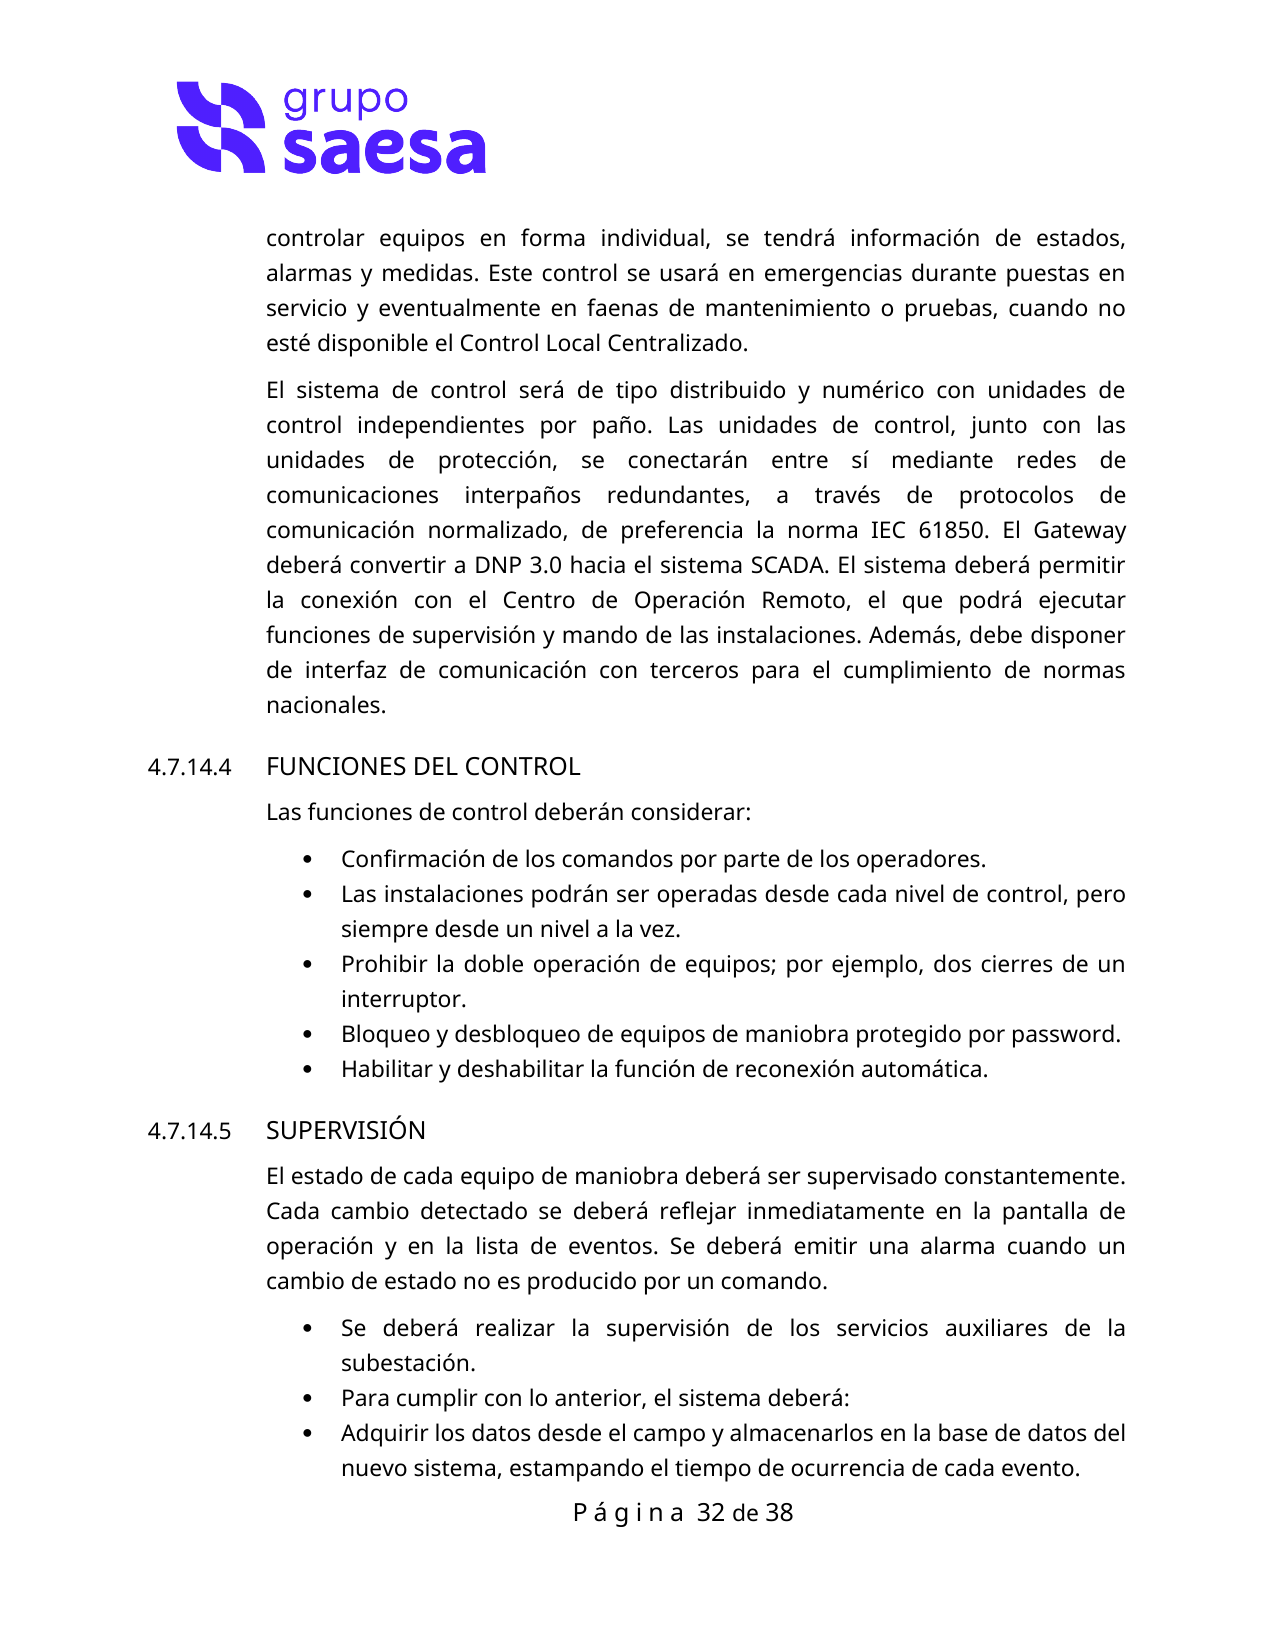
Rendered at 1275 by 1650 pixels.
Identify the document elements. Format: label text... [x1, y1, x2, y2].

list Habilitar y deshabilitar la función de reconexión automática. [303, 1053, 1127, 1084]
list Prohibir la doble operación de equipos; por ejemplo, dos cierres de un interruptor. [303, 948, 1127, 1014]
list Las instalaciones podrán ser operadas desde cada nivel de control, pero siempre desde un nivel a la vez. [303, 878, 1127, 944]
list Para cumplir con lo anterior, el sistema deberá: [303, 1382, 1127, 1413]
text El sistema de control será de tipo distribuido y numérico con unidades de control independientes por paño. Las unidades de control, junto con las unidades de protección, se conectarán entre sí mediante redes de comunicaciones interpaños redundantes, a través de protocolos de comunicación normalizado, de preferencia la norma IEC 61850. El Gateway deberá convertir a DNP 3.0 hacia el sistema SCADA. El sistema deberá permitir la conexión con el Centro de Operación Remoto, el que podrá ejecutar funciones de supervisión y mando de las instalaciones. Además, debe disponer de interfaz de comunicación con terceros para el cumplimiento de normas nacionales. [266, 374, 1127, 720]
list Confirmación de los comandos por parte de los operadores. [303, 843, 1127, 874]
subtitle SUPERVISIÓN [148, 1113, 1127, 1147]
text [266, 221, 1127, 358]
text Las funciones de control deberán considerar: [266, 796, 1127, 827]
text El estado de cada equipo de maniobra deberá ser supervisado constantemente. Cada cambio detectado se deberá reflejar inmediatamente en la pantalla de operación y en la lista de eventos. Se deberá emitir una alarma cuando un cambio de estado no es producido por un comando. [266, 1159, 1127, 1296]
subtitle FUNCIONES DEL CONTROL [148, 749, 1127, 783]
list Se deberá realizar la supervisión de los servicios auxiliares de la subestación. [303, 1312, 1127, 1378]
list Adquirir los datos desde el campo y almacenarlos en la base de datos del nuevo sistema, estampando el tiempo de ocurrencia de cada evento. [303, 1417, 1127, 1483]
list Bloqueo y desbloqueo de equipos de maniobra protegido por password. [303, 1018, 1127, 1049]
